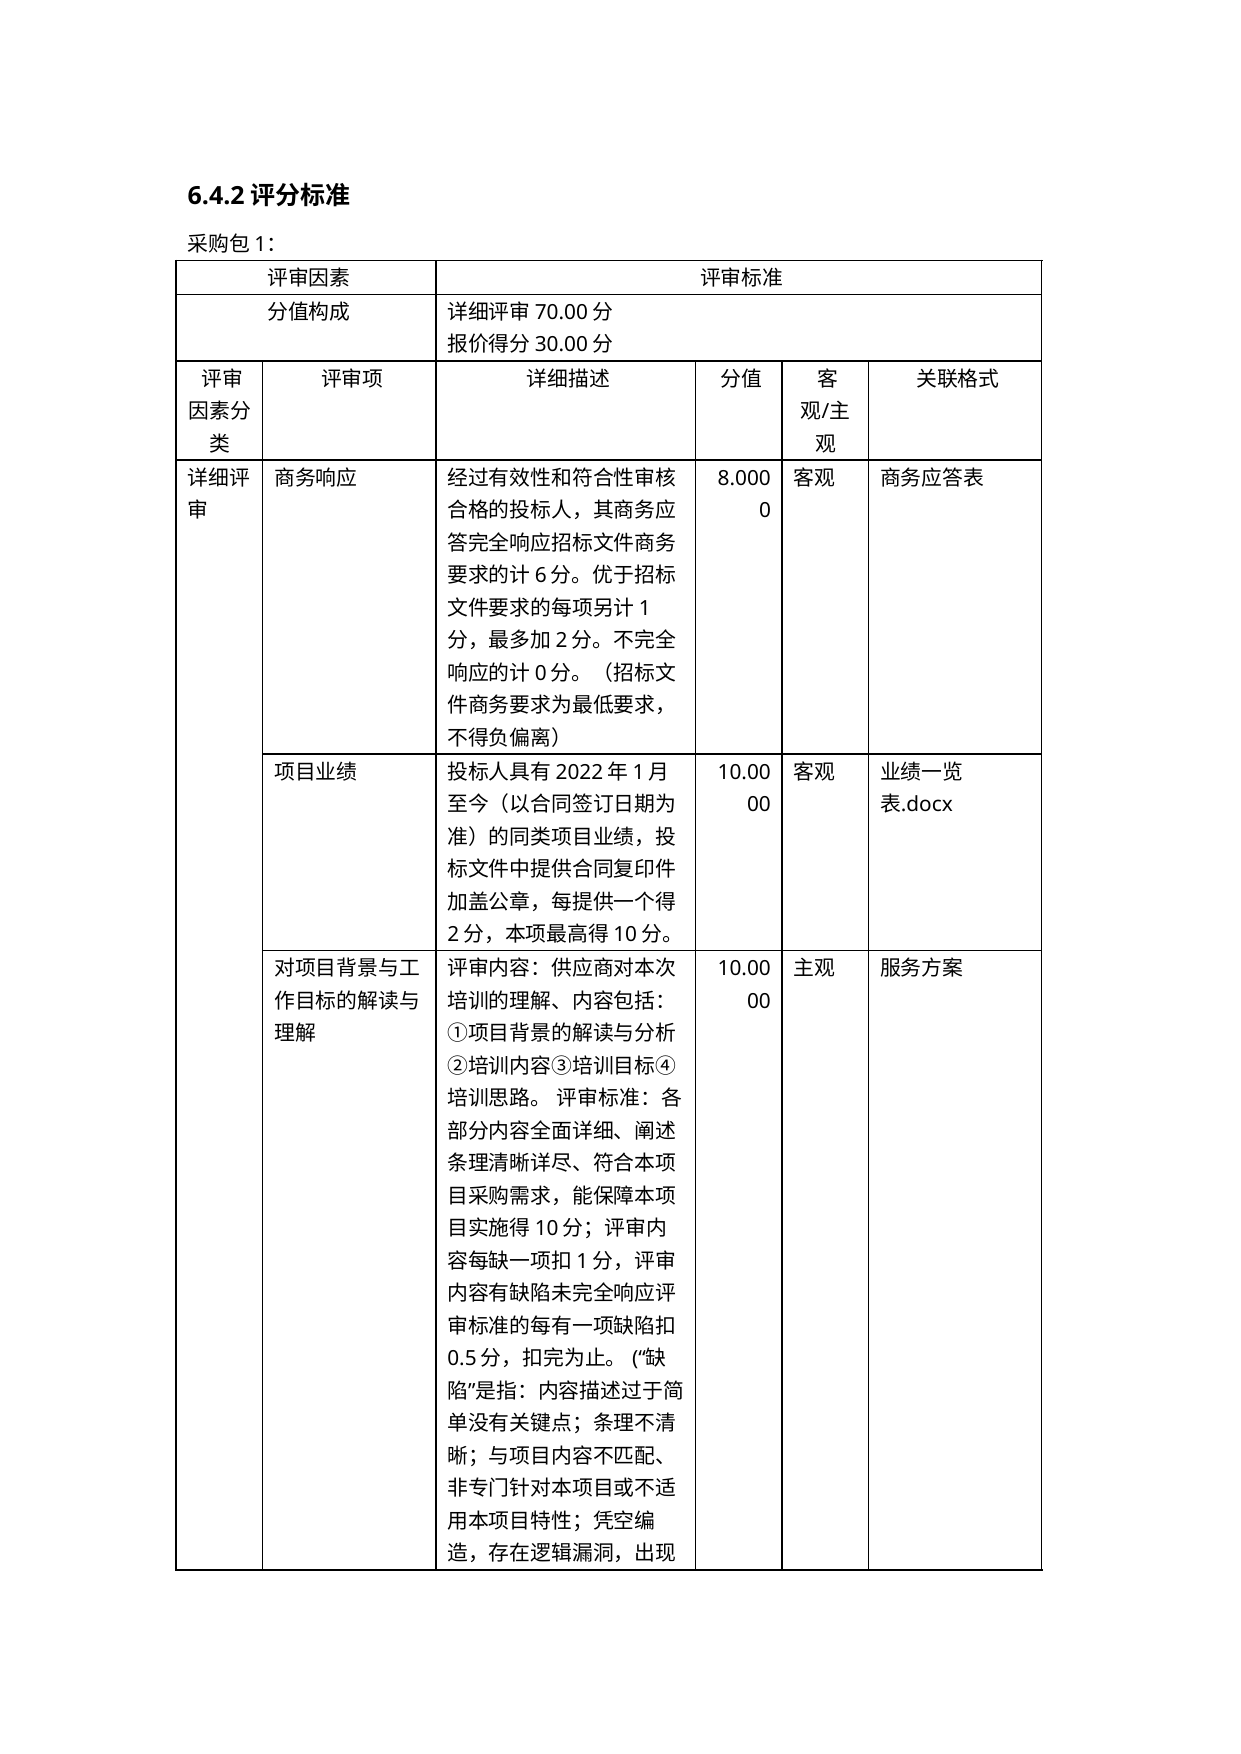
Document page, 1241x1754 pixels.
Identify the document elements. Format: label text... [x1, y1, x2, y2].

text 采购包1： [187, 227, 1053, 259]
table_cell 主观 [783, 951, 868, 1569]
table_cell 详细评审 [177, 461, 262, 1569]
table_header 评审标准 [437, 261, 1041, 293]
table_cell 评审项 [263, 362, 435, 459]
table_cell 项目业绩 [263, 755, 435, 950]
table_cell 8.0000 [696, 461, 781, 753]
table_cell 评审因素分类 [177, 362, 262, 459]
table_cell 经过有效性和符合性审核合格的投标人，其商务应答完全响应招标文件商务要求的计6分。优于招标文件要求的每项另计1分，最多加2分。不完全响应的计0分。（招标文件商务要求为最低要求，不得负偏离） [437, 461, 695, 753]
table_cell 客观 [783, 755, 868, 950]
table_cell 10.0000 [696, 755, 781, 950]
table_cell 详细描述 [437, 362, 695, 459]
table_cell 详细评审70.00分 报价得分30.00分 [437, 295, 1041, 360]
table_cell 客观 [783, 461, 868, 753]
table_cell 分值 [696, 362, 781, 459]
table_cell 关联格式 [869, 362, 1041, 459]
text 6.4.2评分标准 [187, 162, 1053, 227]
table_cell 服务方案 [869, 951, 1041, 1569]
table_cell 业绩一览表.docx [869, 755, 1041, 950]
table_cell 分值构成 [177, 295, 435, 360]
table_cell 商务应答表 [869, 461, 1041, 753]
table_cell 10.0000 [696, 951, 781, 1569]
table_cell 客观/主观 [783, 362, 868, 459]
table_header 评审因素 [177, 261, 435, 293]
table_cell 投标人具有2022年1月至今（以合同签订日期为准）的同类项目业绩，投标文件中提供合同复印件加盖公章，每提供一个得2分，本项最高得10分。 [437, 755, 695, 950]
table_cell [437, 951, 695, 1569]
table_cell 对项目背景与工作目标的解读与理解 [263, 951, 435, 1569]
table_cell 商务响应 [263, 461, 435, 753]
